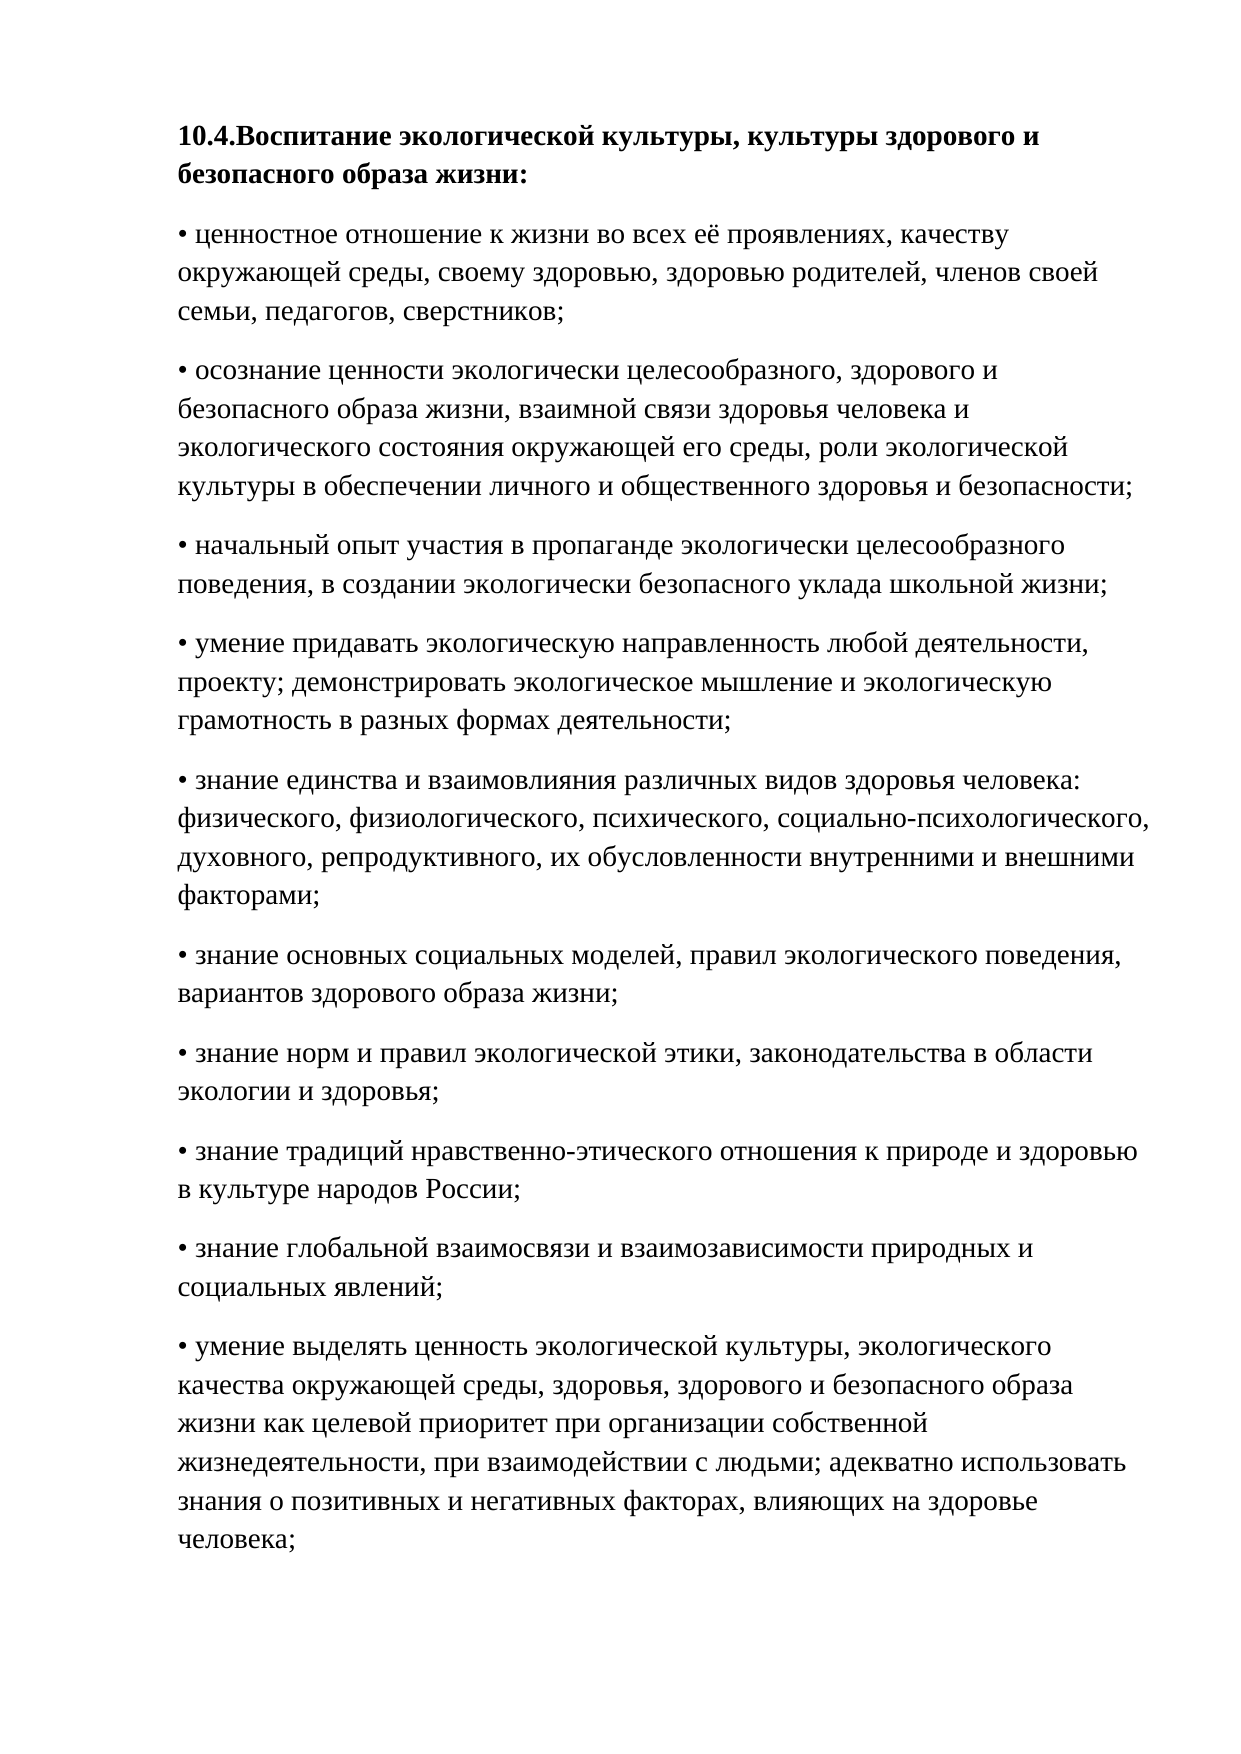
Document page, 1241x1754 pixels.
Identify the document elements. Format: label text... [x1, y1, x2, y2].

text • осознание ценности экологически целесообразного, здорового и безопасного образа жизни, взаимной связи здоровья человека и экологического состояния окружающей его среды, роли экологической культуры в обеспечении личного и общественного здоровья и безопасности; [177, 352, 1152, 502]
text • умение выделять ценность экологической культуры, экологического качества окружающей среды, здоровья, здорового и безопасного образа жизни как целевой приоритет при организации собственной жизнедеятельности, при взаимодействии с людьми; адекватно использовать знания о позитивных и негативных факторах, влияющих на здоровье человека; [177, 1328, 1152, 1555]
text • знание основных социальных моделей, правил экологического поведения, вариантов здорового образа жизни; [177, 937, 1152, 1009]
text • умение придавать экологическую направленность любой деятельности, проекту; демонстрировать экологическое мышление и экологическую грамотность в разных формах деятельности; [177, 625, 1152, 736]
text 10.4.Воспитание экологической культуры, культуры здорового и безопасного образа жизни: [177, 118, 1152, 190]
text • начальный опыт участия в пропаганде экологически целесообразного поведения, в создании экологически безопасного уклада школьной жизни; [177, 527, 1152, 599]
text • знание глобальной взаимосвязи и взаимозависимости природных и социальных явлений; [177, 1231, 1152, 1303]
text • знание традиций нравственно-этического отношения к природе и здоровью в культуре народов России; [177, 1133, 1152, 1205]
text • ценностное отношение к жизни во всех её проявлениях, качеству окружающей среды, своему здоровью, здоровью родителей, членов своей семьи, педагогов, сверстников; [177, 216, 1152, 327]
text • знание единства и взаимовлияния различных видов здоровья человека: физического, физиологического, психического, социально-психологического, духовного, репродуктивного, их обусловленности внутренними и внешними факторами; [177, 762, 1152, 911]
text • знание норм и правил экологической этики, законодательства в области экологии и здоровья; [177, 1035, 1152, 1107]
